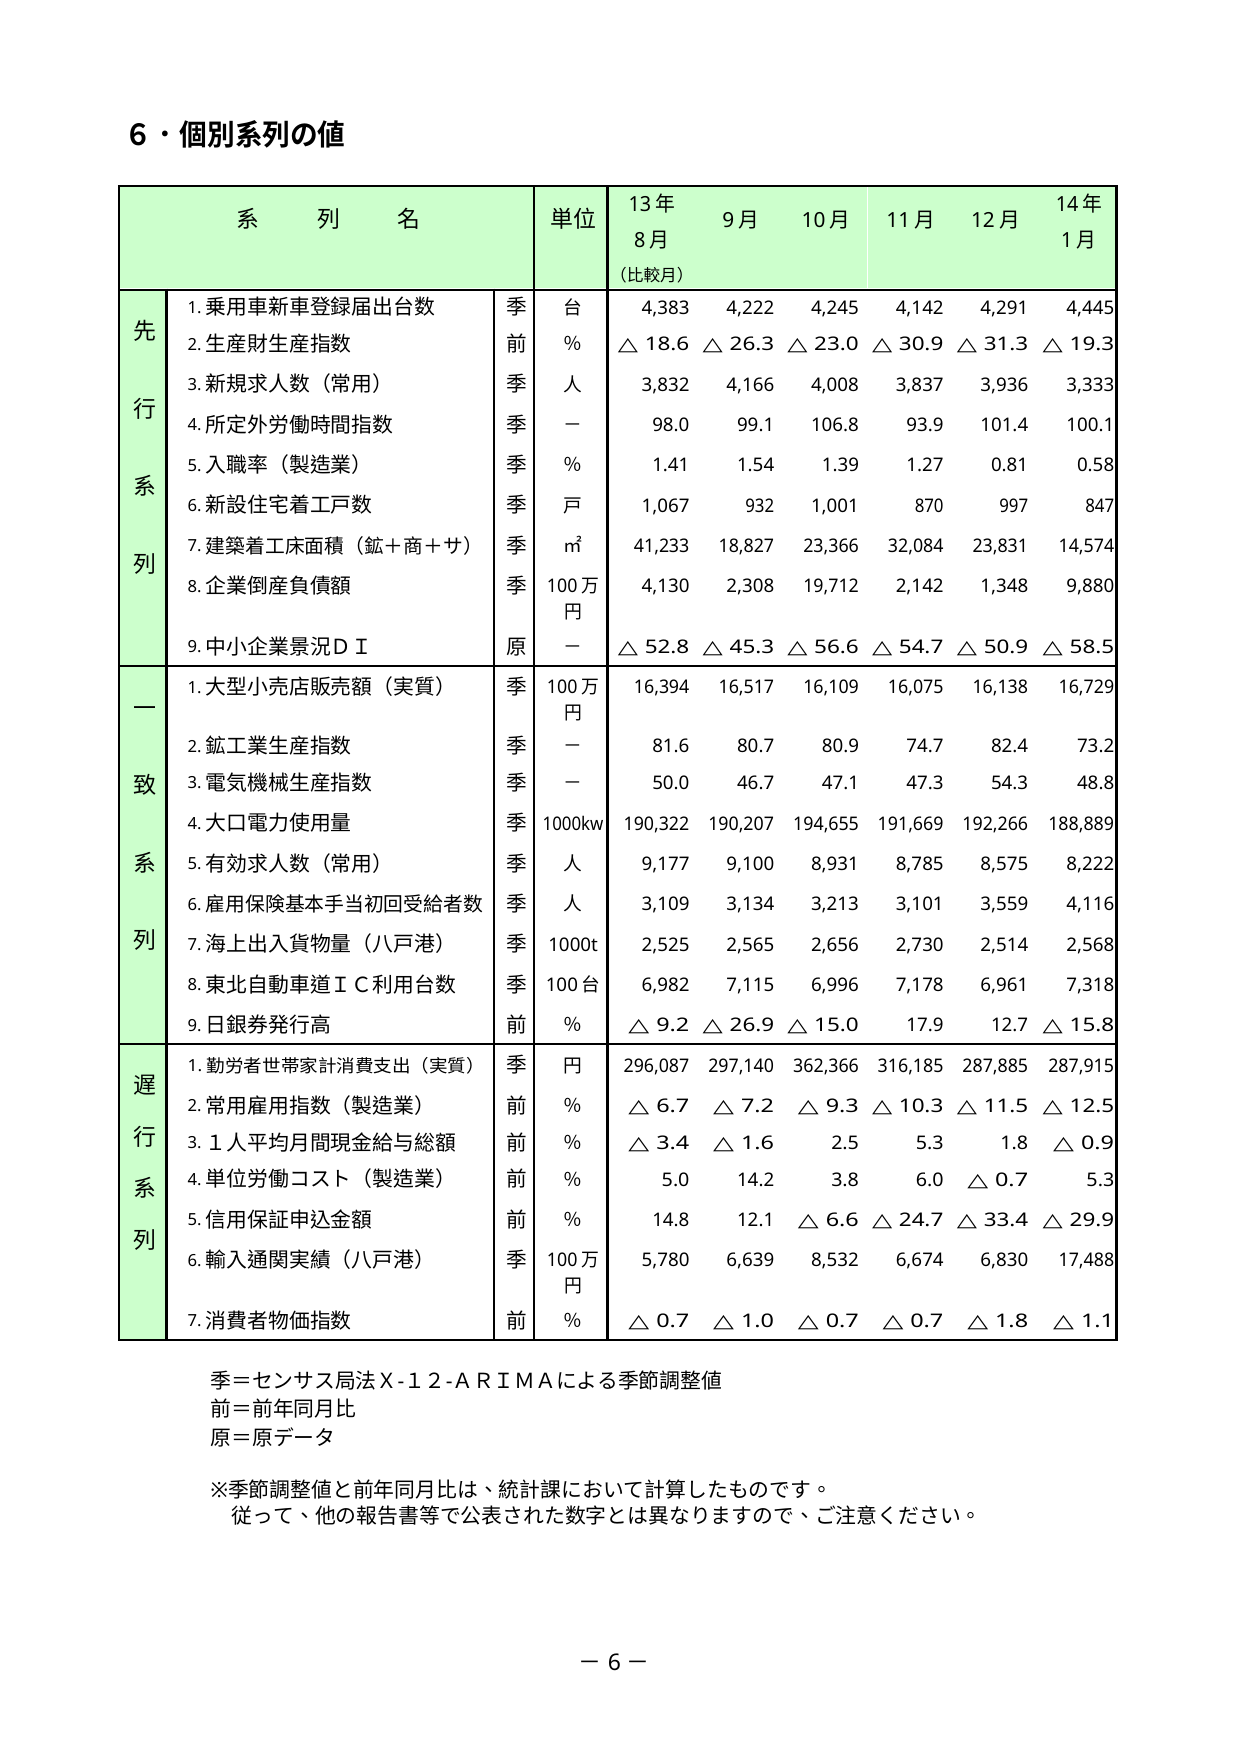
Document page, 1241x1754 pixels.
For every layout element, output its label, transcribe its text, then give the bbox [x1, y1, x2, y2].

text 原＝原データ [210, 1423, 1134, 1451]
table_cell 4,130 [609, 563, 700, 624]
table_cell 3,101 [868, 881, 952, 921]
table_cell 4,142 [868, 291, 952, 323]
table_cell 3,333 [1037, 361, 1115, 402]
table_cell 人 [535, 840, 606, 881]
table_cell 4,445 [1037, 291, 1115, 323]
table_cell 季 [495, 840, 533, 881]
table_cell 4,222 [700, 291, 783, 323]
table_cell 4,116 [1037, 881, 1115, 921]
table_cell 14,574 [1037, 523, 1115, 563]
table_cell 54.3 [952, 762, 1037, 800]
table_cell 3,134 [700, 881, 783, 921]
table_cell 46.7 [700, 762, 783, 800]
table_cell 1,348 [952, 563, 1037, 624]
table_cell 23,366 [783, 523, 867, 563]
table_cell 9,880 [1037, 563, 1115, 624]
table_cell 8,785 [868, 840, 952, 881]
table_cell △ 0.7 [783, 1298, 867, 1339]
table_cell 2,142 [868, 563, 952, 624]
table_cell 前 [495, 1121, 533, 1158]
table_cell 50.0 [609, 762, 700, 800]
table_cell 7. 消費者物価指数 [168, 1298, 493, 1339]
table_cell 先行系列 [120, 291, 165, 665]
table_cell △ 30.9 [868, 323, 952, 361]
table_cell 1000t [535, 921, 606, 962]
table_cell 73.2 [1037, 725, 1115, 762]
table_cell 287,885 [952, 1045, 1037, 1083]
table_cell 47.3 [868, 762, 952, 800]
table_cell 18,827 [700, 523, 783, 563]
table_cell 人 [535, 881, 606, 921]
table_cell 194,655 [783, 800, 867, 840]
table_cell 101.4 [952, 402, 1037, 442]
table_cell 前 [495, 1002, 533, 1043]
table_cell － [535, 402, 606, 442]
table_cell 季 [495, 291, 533, 323]
table_cell 1.54 [700, 442, 783, 482]
table_cell 100万円 [535, 667, 606, 725]
table_cell 5,780 [609, 1237, 700, 1298]
table_cell 80.9 [783, 725, 867, 762]
table_cell 季 [495, 881, 533, 921]
table_cell 季 [495, 725, 533, 762]
table_cell △ 52.8 [609, 624, 700, 665]
table_cell 6,982 [609, 962, 700, 1002]
table_cell 870 [868, 482, 952, 522]
table_cell 7,318 [1037, 962, 1115, 1002]
table_cell 季 [495, 442, 533, 482]
table_cell ㎡ [535, 523, 606, 563]
table_cell 6,674 [868, 1237, 952, 1298]
table_cell △ 54.7 [868, 624, 952, 665]
table_cell 23,831 [952, 523, 1037, 563]
table_cell 6. 雇用保険基本手当初回受給者数 [168, 881, 493, 921]
text ６．個別系列の値 [124, 104, 1134, 156]
table_cell 82.4 [952, 725, 1037, 762]
table_cell ％ [535, 442, 606, 482]
table_cell 48.8 [1037, 762, 1115, 800]
table_cell 5. 有効求人数（常用） [168, 840, 493, 881]
table_cell 297,140 [700, 1045, 783, 1083]
table_cell 8,575 [952, 840, 1037, 881]
table_cell 2,565 [700, 921, 783, 962]
table_cell 100台 [535, 962, 606, 1002]
table_cell 7. 建築着工床面積（鉱＋商＋サ） [168, 523, 493, 563]
table_cell 5. 入職率（製造業） [168, 442, 493, 482]
table_cell 1.39 [783, 442, 867, 482]
table_cell 2.5 [783, 1121, 867, 1158]
table_cell 2,514 [952, 921, 1037, 962]
table_cell 季 [495, 361, 533, 402]
table_cell 12.7 [952, 1002, 1037, 1043]
table_cell 0.58 [1037, 442, 1115, 482]
table_cell 14.8 [609, 1197, 700, 1237]
table_cell 98.0 [609, 402, 700, 442]
table_cell － [535, 762, 606, 800]
table_cell 100.1 [1037, 402, 1115, 442]
table_cell 3,213 [783, 881, 867, 921]
table_cell 6,961 [952, 962, 1037, 1002]
table_cell 4,008 [783, 361, 867, 402]
table_cell △ 15.8 [1037, 1002, 1115, 1043]
table_cell 99.1 [700, 402, 783, 442]
table_cell △ 29.9 [1037, 1197, 1115, 1237]
table_cell 9,100 [700, 840, 783, 881]
table_cell 188,889 [1037, 800, 1115, 840]
table_cell 台 [535, 291, 606, 323]
table_cell 16,138 [952, 667, 1037, 725]
table_cell 3.8 [783, 1158, 867, 1197]
table_cell 932 [700, 482, 783, 522]
table_cell 847 [1037, 482, 1115, 522]
table_cell 17.9 [868, 1002, 952, 1043]
table_cell 1.41 [609, 442, 700, 482]
table_cell 8,222 [1037, 840, 1115, 881]
table_cell 5.3 [868, 1121, 952, 1158]
text 従って、他の報告書等で公表された数字とは異なりますので、ご注意ください。 [231, 1502, 1134, 1529]
table_cell 17,488 [1037, 1237, 1115, 1298]
table_cell △ 56.6 [783, 624, 867, 665]
table_cell △ 0.7 [952, 1158, 1037, 1197]
table_cell 4,166 [700, 361, 783, 402]
table_cell △ 1.1 [1037, 1298, 1115, 1339]
table_cell 287,915 [1037, 1045, 1115, 1083]
table_cell 6,996 [783, 962, 867, 1002]
table_cell 16,075 [868, 667, 952, 725]
table_cell 81.6 [609, 725, 700, 762]
table_cell 6,830 [952, 1237, 1037, 1298]
text 季＝センサス局法Ｘ-１２-ＡＲＩＭＡによる季節調整値前＝前年同月比 [210, 1366, 730, 1423]
table_cell 2,525 [609, 921, 700, 962]
table_cell 74.7 [868, 725, 952, 762]
table_cell 1,001 [783, 482, 867, 522]
table_cell △ 0.9 [1037, 1121, 1115, 1158]
table_cell 前 [495, 1083, 533, 1121]
table_cell 3,837 [868, 361, 952, 402]
table_cell 前 [495, 323, 533, 361]
table_cell 8. 東北自動車道ＩＣ利用台数 [168, 962, 493, 1002]
table_cell 5.3 [1037, 1158, 1115, 1197]
table_cell 190,207 [700, 800, 783, 840]
table_cell 3,936 [952, 361, 1037, 402]
table_cell 362,366 [783, 1045, 867, 1083]
table_cell 80.7 [700, 725, 783, 762]
table_cell 2. 生産財生産指数 [168, 323, 493, 361]
table_cell 3,109 [609, 881, 700, 921]
table_cell 4,291 [952, 291, 1037, 323]
table_cell 16,109 [783, 667, 867, 725]
table_cell 316,185 [868, 1045, 952, 1083]
table_cell ％ [535, 1197, 606, 1237]
table_cell 4. 単位労働コスト（製造業） [168, 1158, 493, 1197]
table_cell － [535, 725, 606, 762]
table_cell 季 [495, 800, 533, 840]
table_cell △ 6.6 [783, 1197, 867, 1237]
table_cell 1.27 [868, 442, 952, 482]
table_cell 2. 常用雇用指数（製造業） [168, 1083, 493, 1121]
table_cell △ 10.3 [868, 1083, 952, 1121]
table_cell ％ [535, 1298, 606, 1339]
table_header 12月 [952, 187, 1037, 288]
table_cell 円 [535, 1045, 606, 1083]
table_cell △ 12.5 [1037, 1083, 1115, 1121]
table_cell ％ [535, 1083, 606, 1121]
table_cell 100万円 [535, 563, 606, 624]
table_cell 季 [495, 402, 533, 442]
table_cell 0.81 [952, 442, 1037, 482]
table_cell 16,517 [700, 667, 783, 725]
table_cell 季 [495, 482, 533, 522]
table_cell 2. 鉱工業生産指数 [168, 725, 493, 762]
table_cell △ 18.6 [609, 323, 700, 361]
table_cell 2,568 [1037, 921, 1115, 962]
table_cell △ 1.0 [700, 1298, 783, 1339]
table_cell 4,245 [783, 291, 867, 323]
table_cell 3. 電気機械生産指数 [168, 762, 493, 800]
table_cell △ 0.7 [609, 1298, 700, 1339]
table_cell 季 [495, 1237, 533, 1298]
table_cell △ 33.4 [952, 1197, 1037, 1237]
table_cell △ 31.3 [952, 323, 1037, 361]
table_cell 14.2 [700, 1158, 783, 1197]
table_cell △ 45.3 [700, 624, 783, 665]
table_cell 47.1 [783, 762, 867, 800]
table_cell 前 [495, 1298, 533, 1339]
table_cell 季 [495, 523, 533, 563]
table_cell △ 1.8 [952, 1298, 1037, 1339]
table_cell 12.1 [700, 1197, 783, 1237]
table_cell △ 11.5 [952, 1083, 1037, 1121]
table_cell 遅行系列 [120, 1045, 165, 1339]
table_header 13年 8月 （比較月） [609, 187, 700, 288]
text ※季節調整値と前年同月比は、統計課において計算したものです。 [210, 1476, 1134, 1502]
table_cell 5. 信用保証申込金額 [168, 1197, 493, 1237]
table_cell 前 [495, 1197, 533, 1237]
table_cell △ 19.3 [1037, 323, 1115, 361]
table_header 系 列 名 [120, 187, 533, 288]
table_cell △ 23.0 [783, 323, 867, 361]
table_cell 41,233 [609, 523, 700, 563]
table_cell △ 58.5 [1037, 624, 1115, 665]
table_cell 16,729 [1037, 667, 1115, 725]
table_cell 16,394 [609, 667, 700, 725]
table_header 11月 [868, 187, 952, 288]
table_cell 3,559 [952, 881, 1037, 921]
table_cell 8. 企業倒産負債額 [168, 563, 493, 624]
table_cell 1000kw [535, 800, 606, 840]
table_cell 4. 所定外労働時間指数 [168, 402, 493, 442]
table_header 14年 1月 [1037, 187, 1115, 288]
table_cell 100万円 [535, 1237, 606, 1298]
table_cell 季 [495, 921, 533, 962]
table_cell △ 0.7 [868, 1298, 952, 1339]
table_cell 季 [495, 563, 533, 624]
table_cell 7,115 [700, 962, 783, 1002]
table_cell 4,383 [609, 291, 700, 323]
table_cell 997 [952, 482, 1037, 522]
table_header 単位 [535, 187, 606, 288]
table_header 10月 [783, 187, 867, 288]
table_cell △ 26.9 [700, 1002, 783, 1043]
table_cell 1. 大型小売店販売額（実質） [168, 667, 493, 725]
table_cell 190,322 [609, 800, 700, 840]
table_cell 19,712 [783, 563, 867, 624]
table_cell 296,087 [609, 1045, 700, 1083]
table_cell 人 [535, 361, 606, 402]
table_cell 一致系列 [120, 667, 165, 1043]
table_cell 6. 新設住宅着工戸数 [168, 482, 493, 522]
table_cell 季 [495, 962, 533, 1002]
table_cell 93.9 [868, 402, 952, 442]
table_cell 2,730 [868, 921, 952, 962]
table_cell 4. 大口電力使用量 [168, 800, 493, 840]
table_header 9月 [700, 187, 783, 288]
table_cell 1. 乗用車新車登録届出台数 [168, 291, 493, 323]
table_cell 3. 新規求人数（常用） [168, 361, 493, 402]
table_cell 6. 輸入通関実績（八戸港） [168, 1237, 493, 1298]
table_cell 5.0 [609, 1158, 700, 1197]
table_cell 前 [495, 1158, 533, 1197]
table_cell 1.8 [952, 1121, 1037, 1158]
table_cell 季 [495, 667, 533, 725]
table_cell △ 15.0 [783, 1002, 867, 1043]
table_cell △ 26.3 [700, 323, 783, 361]
table_cell ％ [535, 323, 606, 361]
table_cell 7. 海上出入貨物量（八戸港） [168, 921, 493, 962]
table_cell 9. 中小企業景況ＤＩ [168, 624, 493, 665]
table_cell △ 24.7 [868, 1197, 952, 1237]
table_cell 2,656 [783, 921, 867, 962]
table_cell 季 [495, 1045, 533, 1083]
table_cell 3. １人平均月間現金給与総額 [168, 1121, 493, 1158]
table_cell － [535, 624, 606, 665]
table_cell 6.0 [868, 1158, 952, 1197]
table_cell 原 [495, 624, 533, 665]
table_cell △ 1.6 [700, 1121, 783, 1158]
table_cell 7,178 [868, 962, 952, 1002]
table_cell 9,177 [609, 840, 700, 881]
table_cell 191,669 [868, 800, 952, 840]
table_cell △ 9.2 [609, 1002, 700, 1043]
table_cell 9. 日銀券発行高 [168, 1002, 493, 1043]
table_cell ％ [535, 1158, 606, 1197]
table_cell 8,532 [783, 1237, 867, 1298]
table_cell △ 50.9 [952, 624, 1037, 665]
table_cell 1. 勤労者世帯家計消費支出（実質） [168, 1045, 493, 1083]
table_cell ％ [535, 1121, 606, 1158]
table_cell 1,067 [609, 482, 700, 522]
table_cell 6,639 [700, 1237, 783, 1298]
table_cell 106.8 [783, 402, 867, 442]
table_cell 32,084 [868, 523, 952, 563]
table_cell △ 7.2 [700, 1083, 783, 1121]
table_cell 戸 [535, 482, 606, 522]
table_cell 3,832 [609, 361, 700, 402]
table_cell 2,308 [700, 563, 783, 624]
table_cell 季 [495, 762, 533, 800]
table_cell △ 6.7 [609, 1083, 700, 1121]
table_cell 8,931 [783, 840, 867, 881]
table_cell ％ [535, 1002, 606, 1043]
table_cell △ 3.4 [609, 1121, 700, 1158]
table_cell △ 9.3 [783, 1083, 867, 1121]
table_cell 192,266 [952, 800, 1037, 840]
